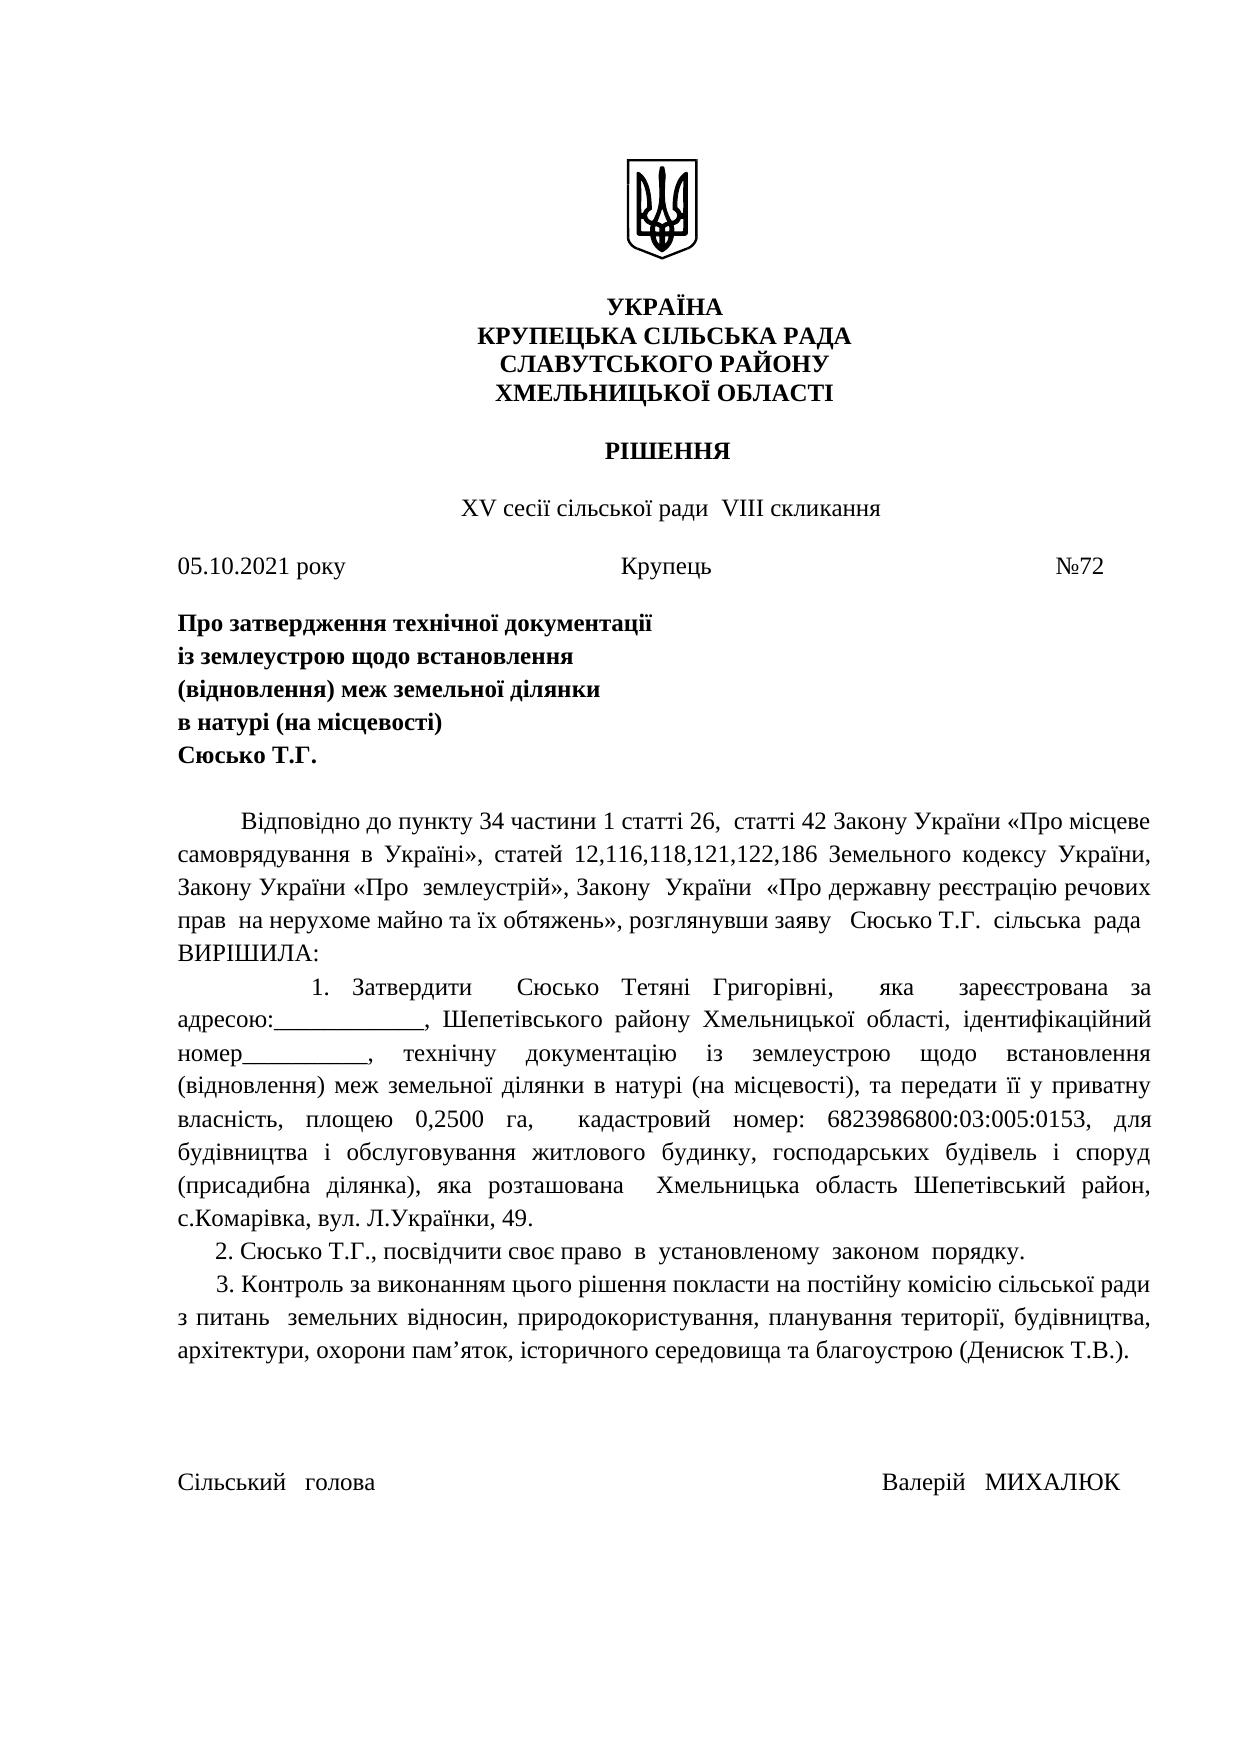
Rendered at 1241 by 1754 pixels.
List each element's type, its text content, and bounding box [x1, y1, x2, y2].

text із землеустрою щодо встановлення [177, 641, 1152, 670]
text 1. Затвердити Сюсько Тетяні Григорівні, яка зареєстрована за адресою:____________, Шепетівського району Хмельницької області, ідентифікаційний номер__________, технічну документацію із землеустрою щодо встановлення (відновлення) меж земельної ділянки в натурі (на місцевості), та передати її у приватну власність, площею 0,2500 га, кадастровий номер: 6823986800:03:005:0153, для будівництва і обслуговування житлового будинку, господарських будівель і споруд (присадибна ділянка), яка розташована Хмельницька область Шепетівський район, с.Комарівка, вул. Л.Українки, 49. [177, 972, 1152, 1231]
text Сільський голова Валерій МИХАЛЮК [177, 1467, 1152, 1496]
text ВИРІШИЛА: [177, 938, 1152, 967]
text Сюсько Т.Г. [177, 740, 1152, 769]
text КРУПЕЦЬКА СІЛЬСЬКА РАДА [177, 321, 1152, 349]
text УКРАЇНА [177, 292, 1152, 321]
text (відновлення) меж земельної ділянки [177, 674, 1152, 703]
text РІШЕННЯ [177, 436, 1152, 464]
text 3. Контроль за виконанням цього рішення покласти на постійну комісію сільської ради з питань земельних відносин, природокористування, планування території, будівництва, архітектури, охорони пам’яток, історичного середовища та благоустрою (Денисюк Т.В.). [177, 1269, 1152, 1363]
text ХМЕЛЬНИЦЬКОЇ ОБЛАСТІ [177, 378, 1152, 407]
text 05.10.2021 року Крупець №72 [177, 551, 1152, 579]
text ХV сесії сільської ради VІІІ скликання [177, 493, 1152, 522]
text Про затвердження технічної документації [177, 608, 1152, 637]
text СЛАВУТСЬКОГО РАЙОНУ [177, 349, 1152, 378]
text 2. Сюсько Т.Г., посвідчити своє право в установленому законом порядку. [177, 1236, 1152, 1264]
text в натурі (на місцевості) [177, 707, 1152, 736]
text Відповідно до пункту 34 частини 1 статті 26, статті 42 Закону України «Про місцеве самоврядування в Україні», статей 12,116,118,121,122,186 Земельного кодексу України, Закону України «Про землеустрій», Закону України «Про державну реєстрацію речових прав на нерухоме майно та їх обтяжень», розглянувши заяву Сюсько Т.Г. сільська рада [177, 806, 1152, 934]
